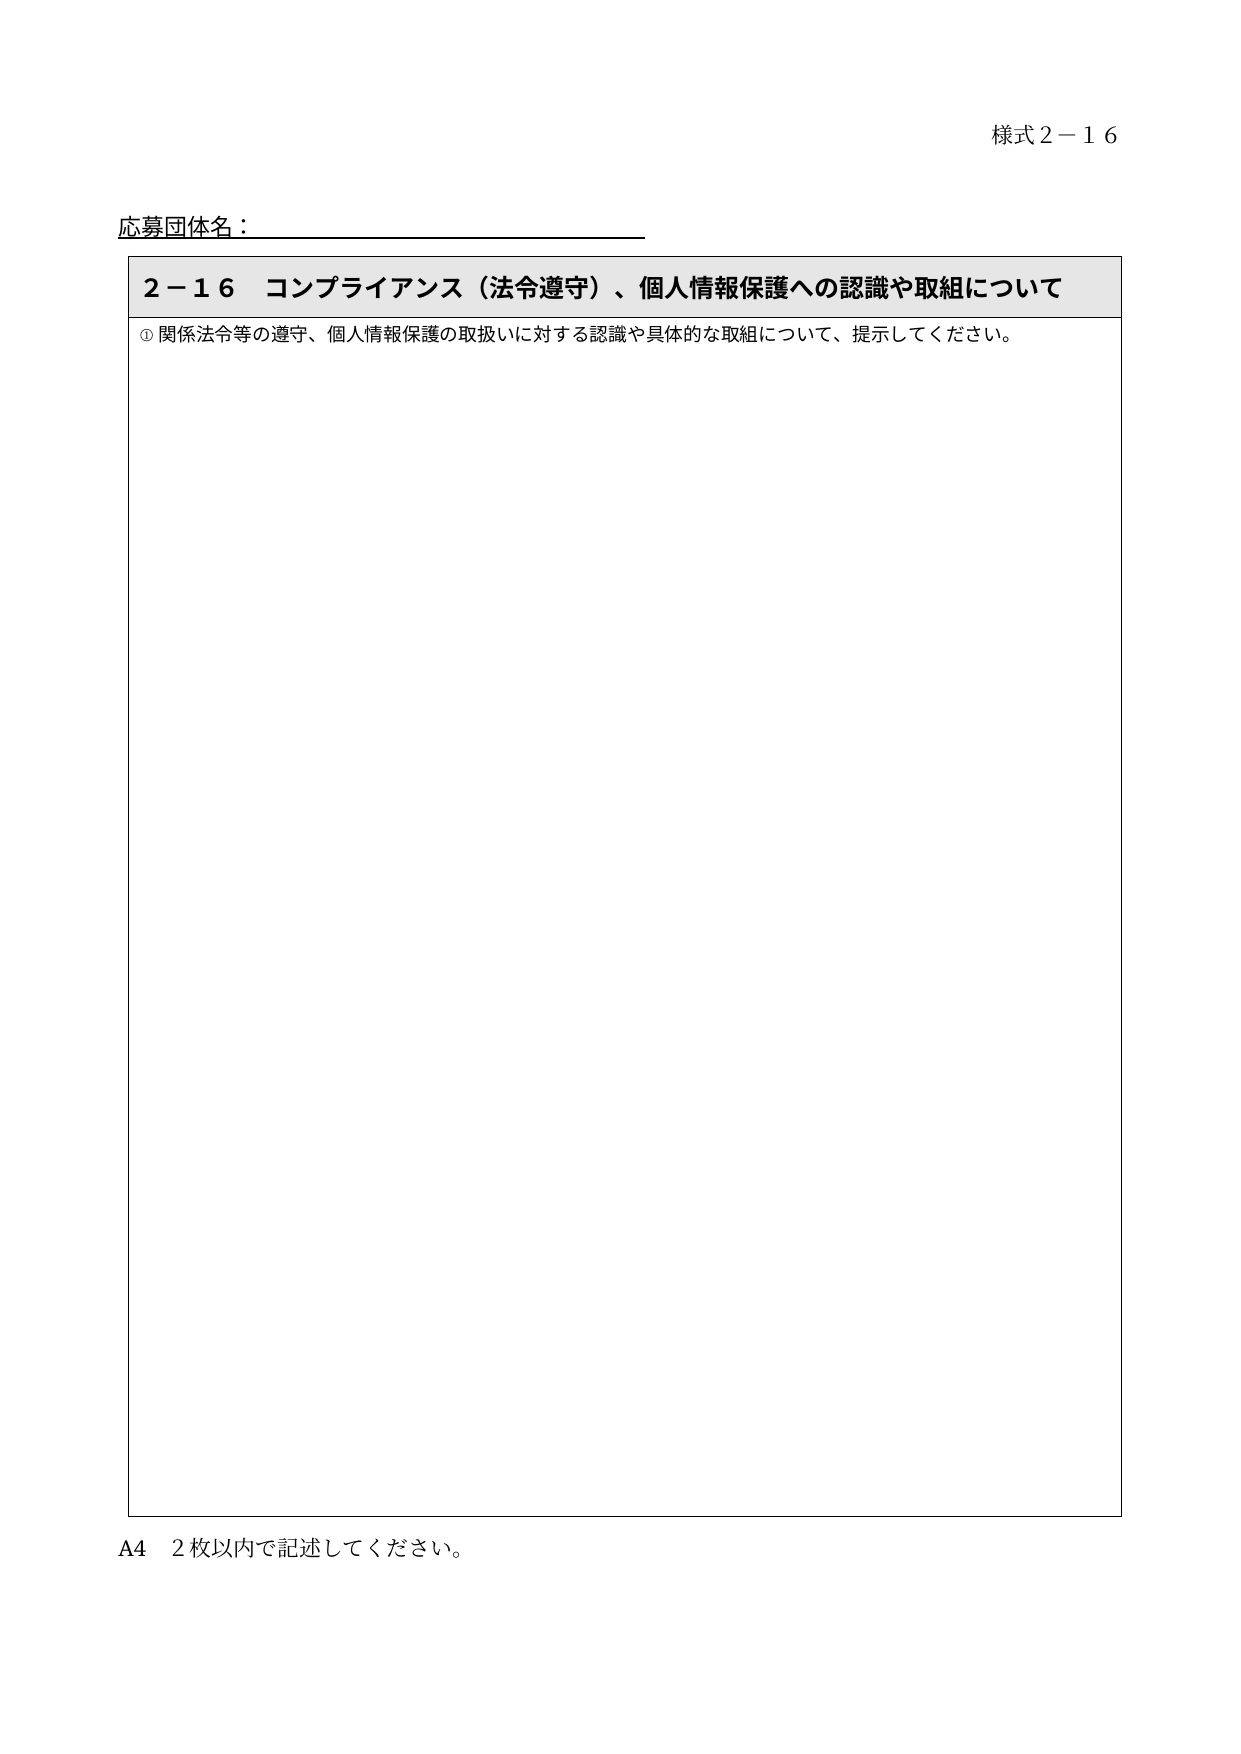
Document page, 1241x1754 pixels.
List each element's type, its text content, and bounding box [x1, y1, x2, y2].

text A4 ２枚以内で記述してください。 [118, 1517, 1122, 1577]
text 様式２－１６ [118, 104, 1122, 164]
text 応募団体名： [118, 195, 1122, 256]
table_cell ① 関係法令等の遵守、個人情報保護の取扱いに対する認識や具体的な取組について、提示してください。 [129, 318, 1121, 1516]
table_header ２－１６ コンプライアンス（法令遵守）、個人情報保護への認識や取組について [129, 257, 1121, 317]
